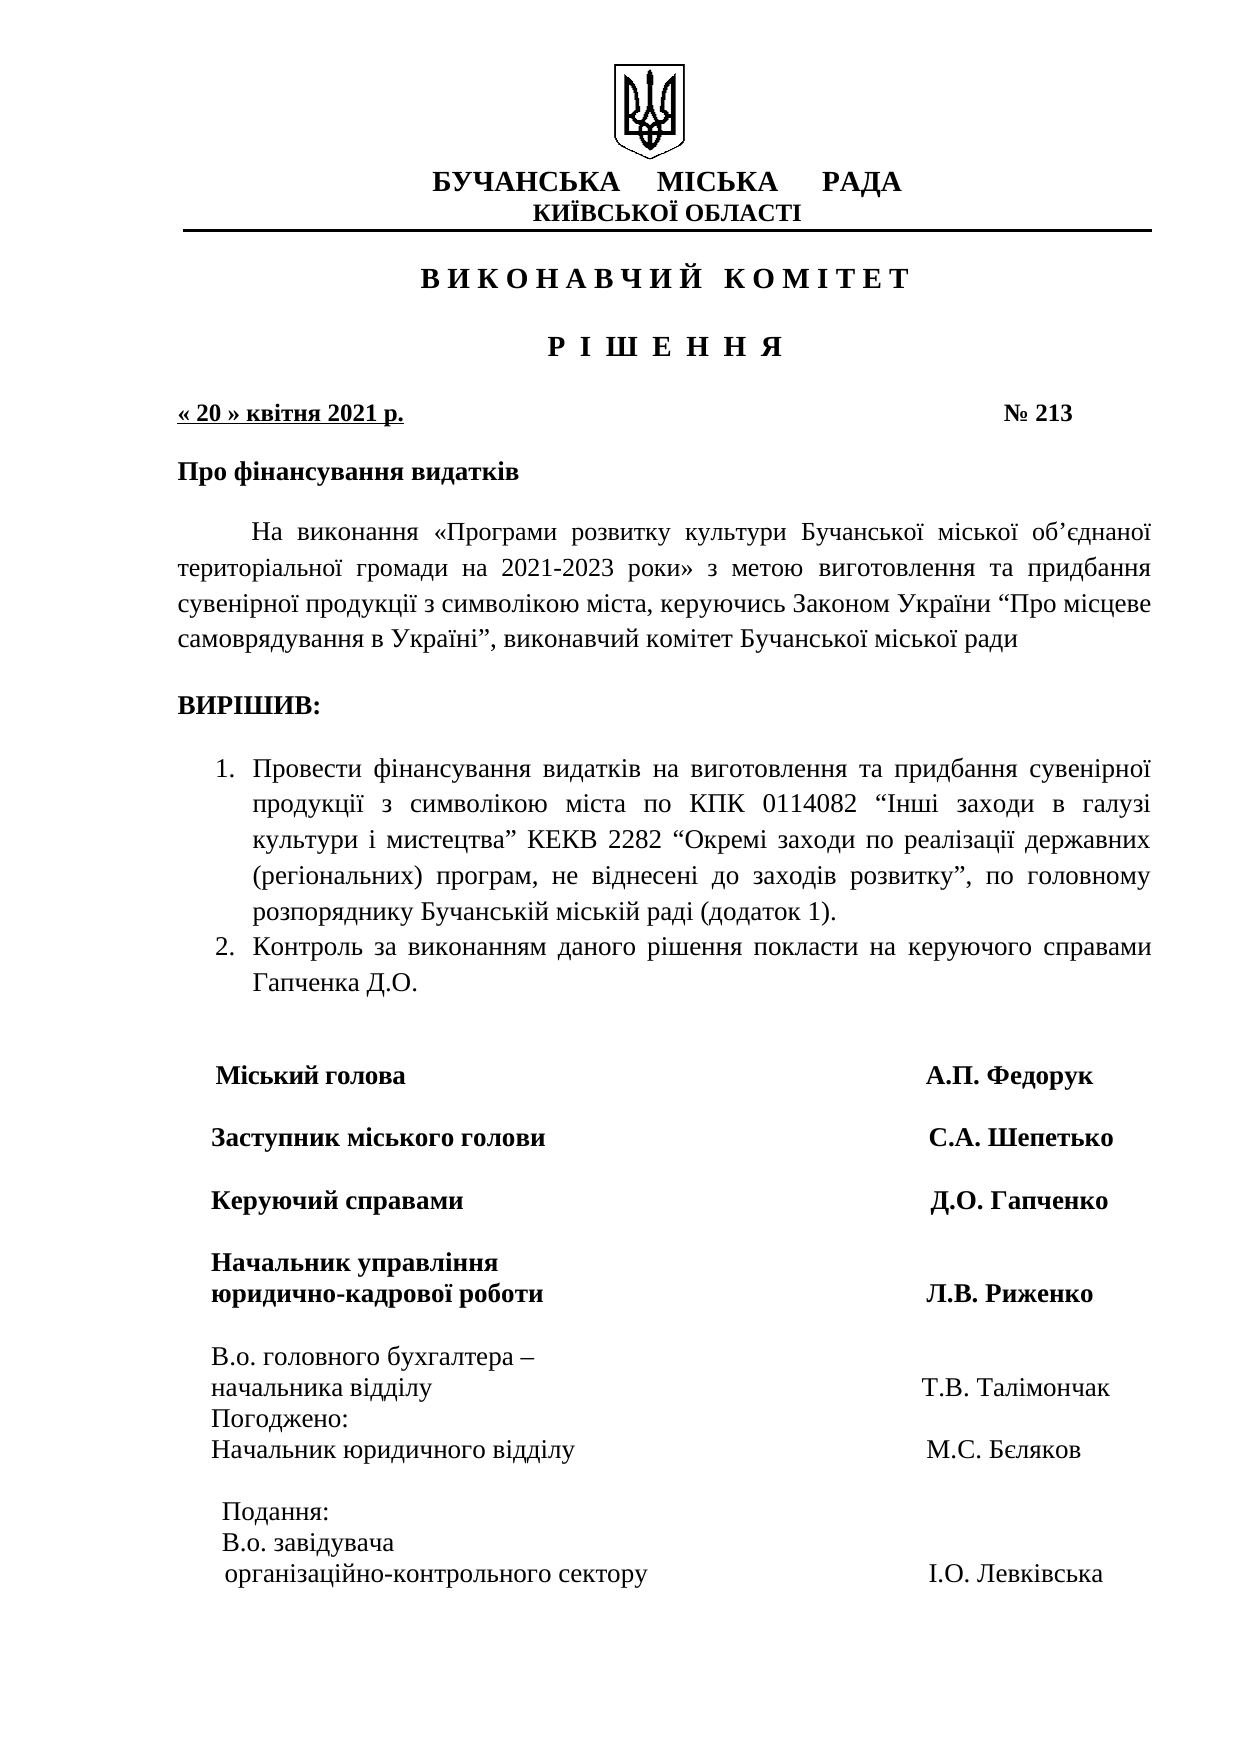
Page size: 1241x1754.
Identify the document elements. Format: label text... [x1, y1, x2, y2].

text КИЇВСЬКОЇ ОБЛАСТІ [183, 198, 1152, 229]
text « 20 » квітня 2021 р. № 213 [177, 398, 1152, 427]
text БУЧАНСЬКА МІСЬКА РАДА [183, 164, 1152, 198]
text Погоджено: [177, 1402, 1152, 1433]
text На виконання «Програми розвитку культури Бучанської міської об’єднаної територіальної громади на 2021-2023 роки» з метою виготовлення та придбання сувенірної продукції з символікою міста, керуючись Законом України “Про місцеве самоврядування в Україні”, виконавчий комітет Бучанської міської ради [177, 515, 1152, 654]
text Р І Ш Е Н Н Я [177, 329, 1152, 363]
text В И К О Н А В Ч И Й К О М І Т Е Т [177, 261, 1152, 294]
text Подання: [222, 1495, 1152, 1526]
text В.о. завідувача [222, 1526, 1152, 1558]
text ВИРІШИВ: [177, 689, 1152, 721]
text Керуючий справами Д.О. Гапченко [177, 1184, 1152, 1215]
text Начальник юридичного відділу М.С. Бєляков [177, 1433, 1152, 1464]
text організаційно-контрольного сектору І.О. Левківська [177, 1558, 1152, 1589]
text юридично-кадрової роботи Л.В. Риженко [177, 1277, 1152, 1308]
text Про фінансування видатків [177, 455, 1152, 487]
text В.о. головного бухгалтера – [177, 1339, 1152, 1371]
list Провести фінансування видатків на виготовлення та придбання сувенірної продукції з символікою міста по КПК 0114082 “Інші заходи в галузі культури і мистецтва” КЕКВ 2282 “Окремі заходи по реалізації державних (регіональних) програм, не віднесені до заходів розвитку”, по головному розпоряднику Бучанській міській раді (додаток 1). [215, 752, 1152, 926]
text начальника відділу Т.В. Талімончак [177, 1371, 1152, 1402]
text Начальник управління [177, 1246, 1152, 1277]
list Контроль за виконанням даного рішення покласти на керуючого справами Гапченка Д.О. [215, 930, 1152, 997]
text Міський голова А.П. Федорук [177, 1059, 1152, 1090]
text Заступник міського голови С.А. Шепетько [177, 1122, 1152, 1153]
